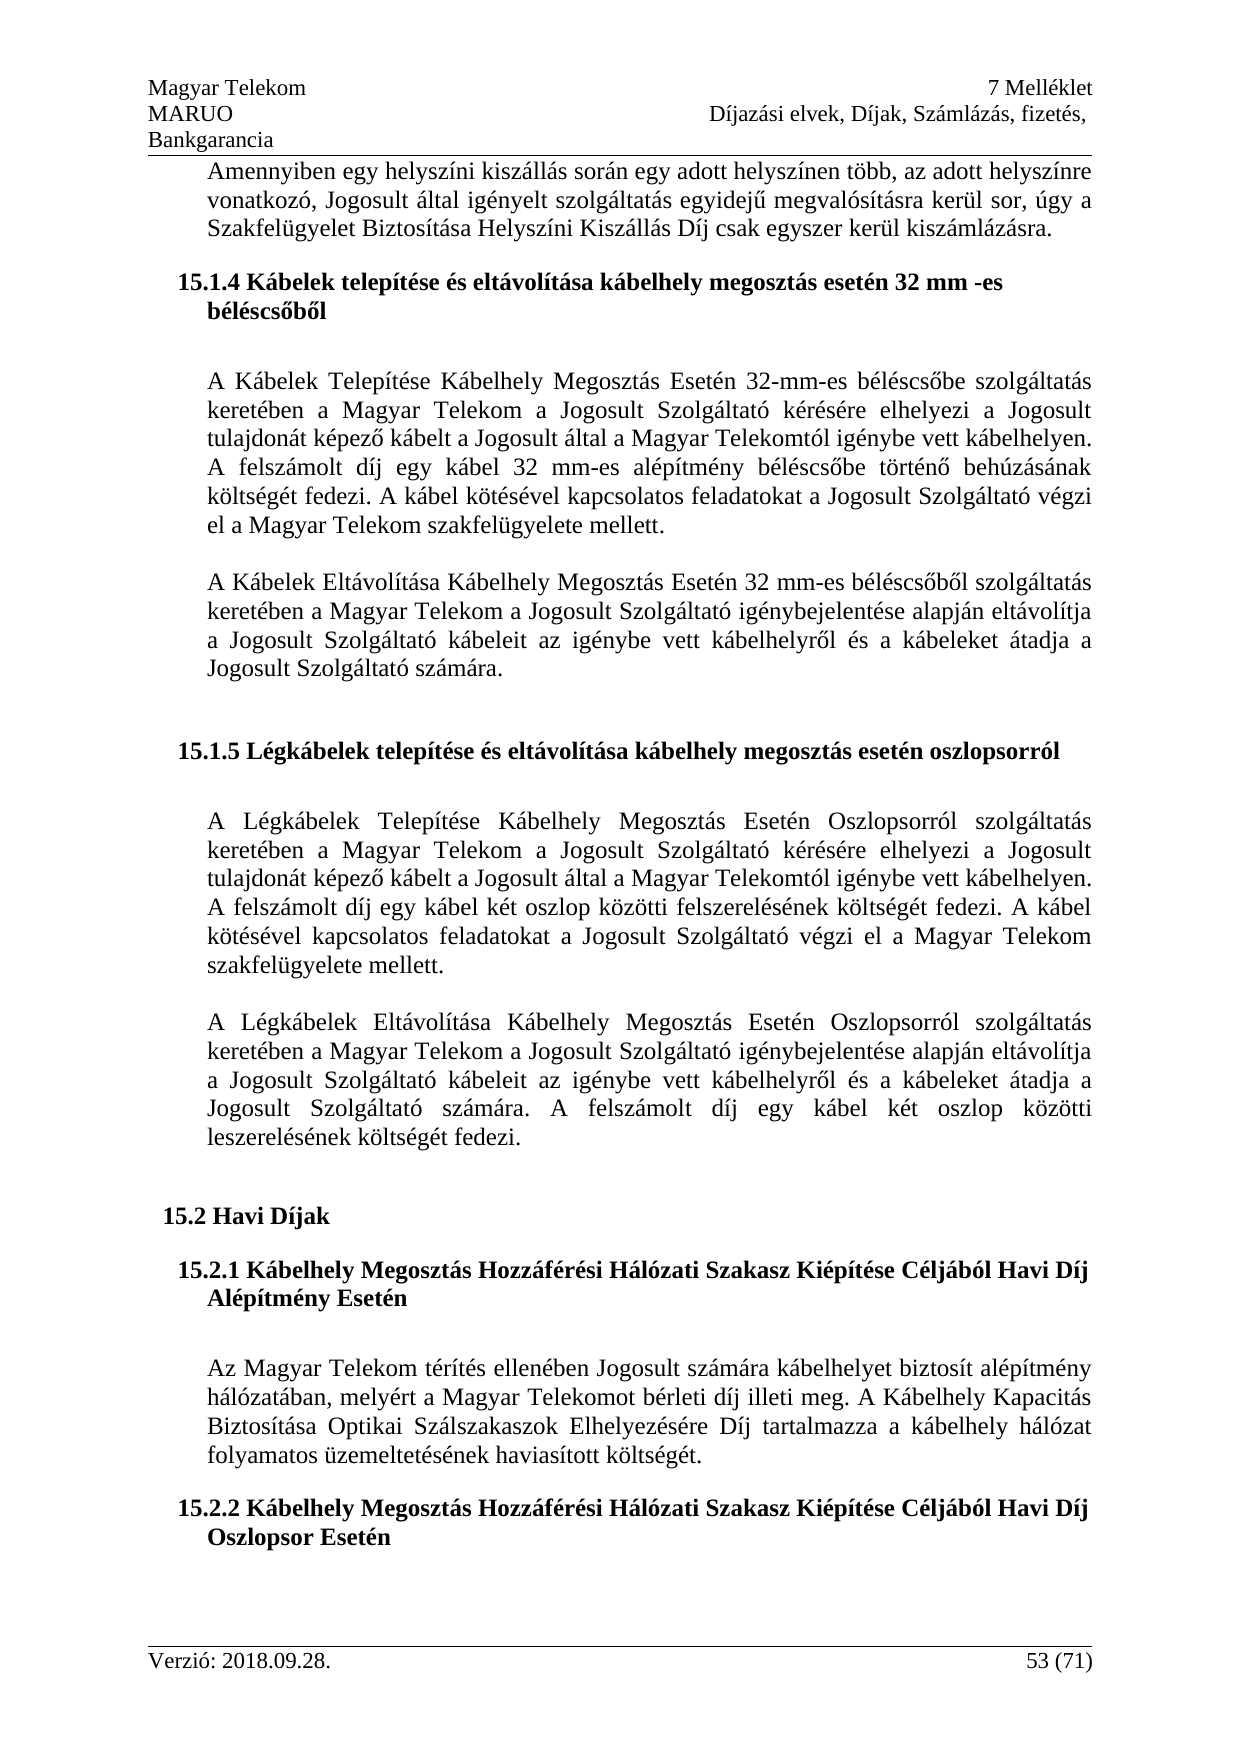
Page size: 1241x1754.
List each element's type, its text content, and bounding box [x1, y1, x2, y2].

subtitle 15.2.1 Kábelhely Megosztás Hozzáférési Hálózati Szakasz Kiépítése Céljából Havi Díj Alépítmény Esetén [177, 1255, 1092, 1312]
subtitle 15.1.4 Kábelek telepítése és eltávolítása kábelhely megosztás esetén 32 mm -es béléscsőből [177, 267, 1092, 325]
subtitle 15.1.5 Légkábelek telepítése és eltávolítása kábelhely megosztás esetén oszlopsorról [177, 736, 1092, 765]
text A Kábelek Eltávolítása Kábelhely Megosztás Esetén 32 mm-es béléscsőből szolgáltatás keretében a Magyar Telekom a Jogosult Szolgáltató igénybejelentése alapján eltávolítja a Jogosult Szolgáltató kábeleit az igénybe vett kábelhelyről és a kábeleket átadja a Jogosult Szolgáltató számára. [207, 567, 1092, 682]
text Amennyiben egy helyszíni kiszállás során egy adott helyszínen több, az adott helyszínre vonatkozó, Jogosult által igényelt szolgáltatás egyidejű megvalósításra kerül sor, úgy a Szakfelügyelet Biztosítása Helyszíni Kiszállás Díj csak egyszer kerül kiszámlázásra. [207, 156, 1092, 242]
text A Légkábelek Eltávolítása Kábelhely Megosztás Esetén Oszlopsorról szolgáltatás keretében a Magyar Telekom a Jogosult Szolgáltató igénybejelentése alapján eltávolítja a Jogosult Szolgáltató kábeleit az igénybe vett kábelhelyről és a kábeleket átadja a Jogosult Szolgáltató számára. A felszámolt díj egy kábel két oszlop közötti leszerelésének költségét fedezi. [207, 1007, 1092, 1151]
text A Légkábelek Telepítése Kábelhely Megosztás Esetén Oszlopsorról szolgáltatás keretében a Magyar Telekom a Jogosult Szolgáltató kérésére elhelyezi a Jogosult tulajdonát képező kábelt a Jogosult által a Magyar Telekomtól igénybe vett kábelhelyen. A felszámolt díj egy kábel két oszlop közötti felszerelésének költségét fedezi. A kábel kötésével kapcsolatos feladatokat a Jogosult Szolgáltató végzi el a Magyar Telekom szakfelügyelete mellett. [207, 806, 1092, 978]
subtitle 15.2.2 Kábelhely Megosztás Hozzáférési Hálózati Szakasz Kiépítése Céljából Havi Díj Oszlopsor Esetén [177, 1493, 1092, 1551]
text Az Magyar Telekom térítés ellenében Jogosult számára kábelhelyet biztosít alépítmény hálózatában, melyért a Magyar Telekomot bérleti díj illeti meg. A Kábelhely Kapacitás Biztosítása Optikai Szálszakaszok Elhelyezésére Díj tartalmazza a kábelhely hálózat folyamatos üzemeltetésének haviasított költségét. [207, 1353, 1092, 1468]
text A Kábelek Telepítése Kábelhely Megosztás Esetén 32-mm-es béléscsőbe szolgáltatás keretében a Magyar Telekom a Jogosult Szolgáltató kérésére elhelyezi a Jogosult tulajdonát képező kábelt a Jogosult által a Magyar Telekomtól igénybe vett kábelhelyen. A felszámolt díj egy kábel 32 mm-es alépítmény béléscsőbe történő behúzásának költségét fedezi. A kábel kötésével kapcsolatos feladatokat a Jogosult Szolgáltató végzi el a Magyar Telekom szakfelügyelete mellett. [207, 366, 1092, 538]
subtitle 15.2 Havi Díjak [162, 1201, 1092, 1230]
